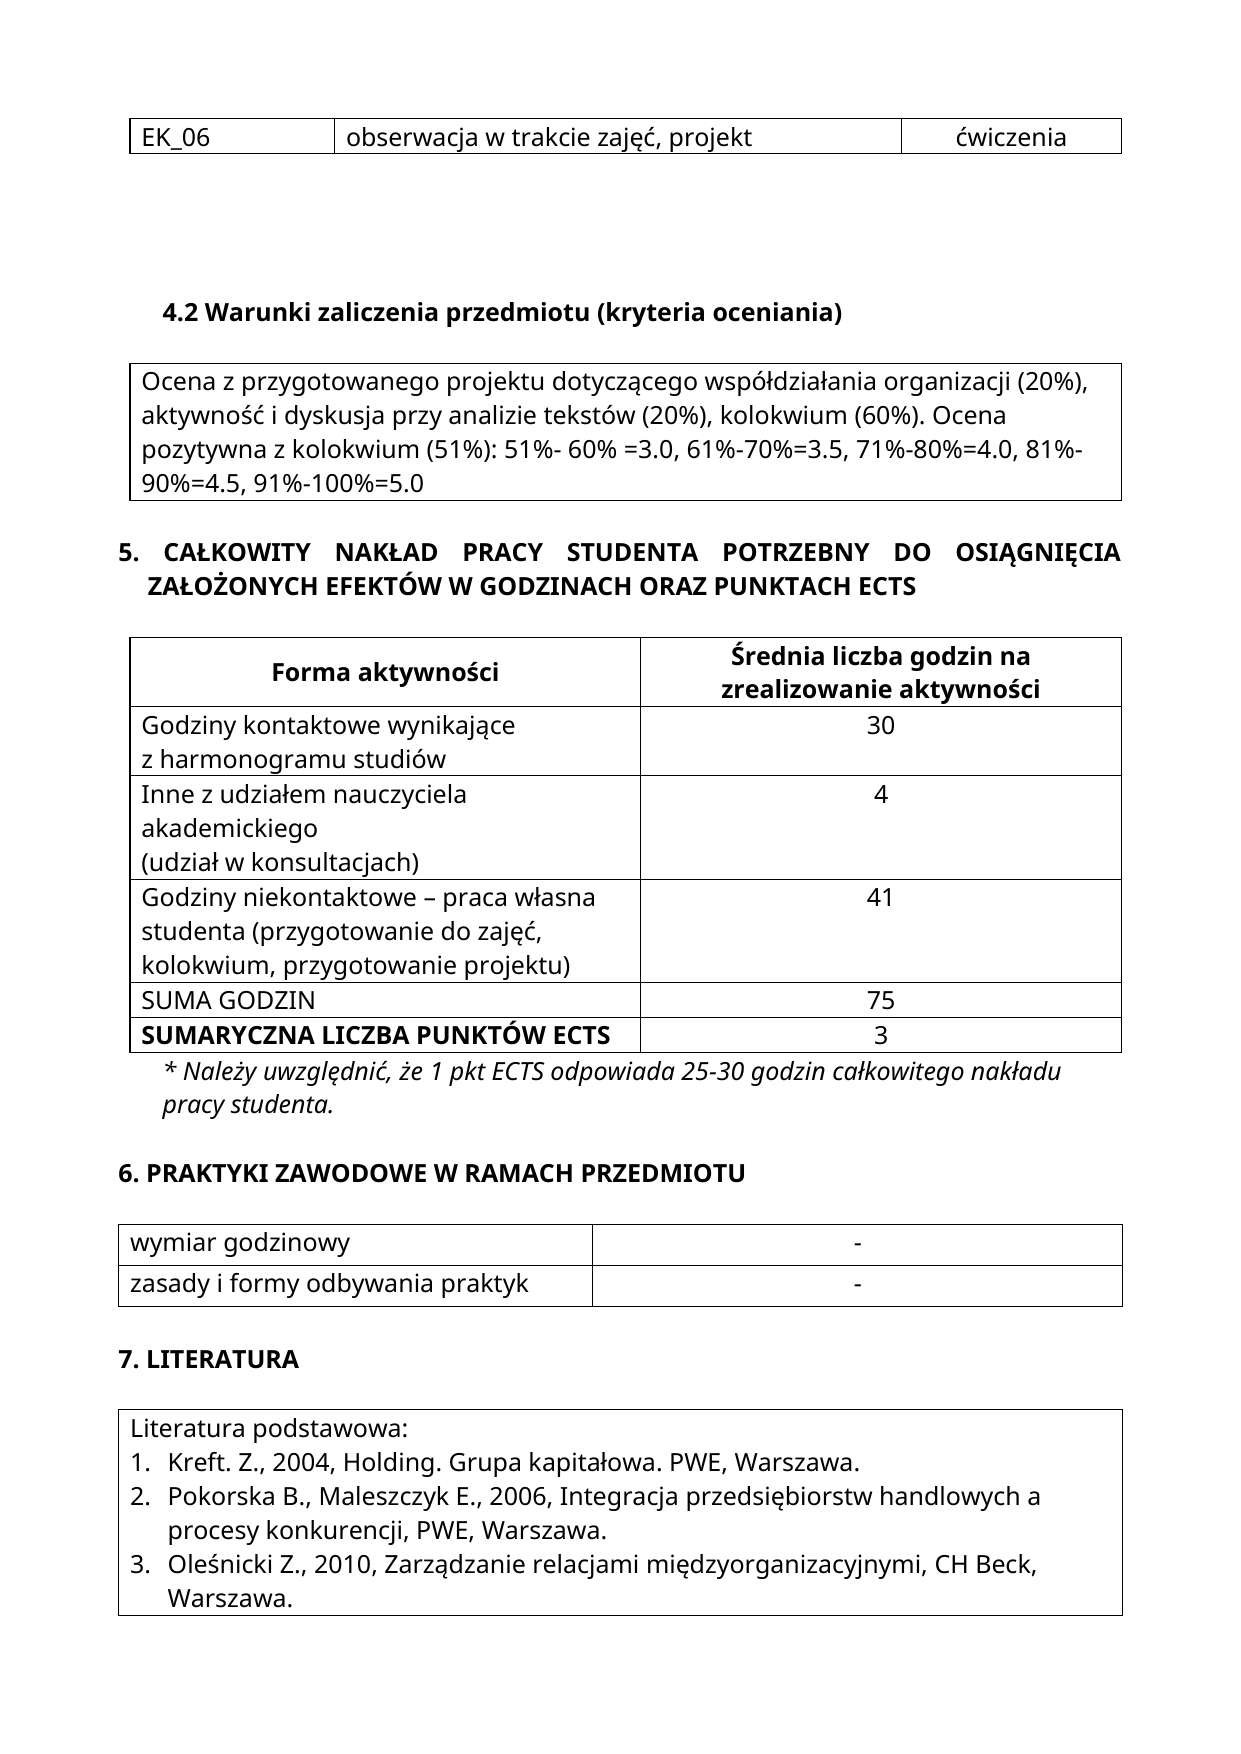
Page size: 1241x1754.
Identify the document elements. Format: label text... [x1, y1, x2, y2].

table_cell zasady i formy odbywania praktyk [119, 1266, 592, 1306]
table_cell ćwiczenia [902, 119, 1121, 153]
table_header wymiar godzinowy [119, 1225, 592, 1265]
text 5. CAŁKOWITY NAKŁAD PRACY STUDENTA POTRZEBNY DO OSIĄGNIĘCIA ZAŁOŻONYCH EFEKTÓW W GODZINACH ORAZ PUNKTACH ECTS [118, 535, 1122, 603]
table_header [119, 1410, 1122, 1615]
table_cell 30 [641, 707, 1121, 775]
table_cell Godziny niekontaktowe – praca własna studenta (przygotowanie do zajęć, kolokwium, przygotowanie projektu) [131, 880, 640, 982]
table_cell 4 [641, 776, 1121, 879]
text 7. LITERATURA [118, 1341, 1122, 1375]
table_cell 41 [641, 880, 1121, 982]
table_cell SUMA GODZIN [131, 983, 640, 1017]
table_cell 3 [641, 1018, 1121, 1052]
table_cell SUMARYCZNA LICZBA PUNKTÓW ECTS [131, 1018, 640, 1052]
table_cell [335, 119, 901, 153]
table_header Forma aktywności [131, 638, 640, 706]
text * Należy uwzględnić, że 1 pkt ECTS odpowiada 25-30 godzin całkowitego nakładu pracy studenta. [162, 1053, 1122, 1121]
text 6. PRAKTYKI ZAWODOWE W RAMACH PRZEDMIOTU [118, 1155, 1122, 1189]
text 4.2 Warunki zaliczenia przedmiotu (kryteria oceniania) [162, 294, 1122, 328]
table_cell Inne z udziałem nauczyciela akademickiego (udział w konsultacjach) [131, 776, 640, 879]
table_cell - [593, 1266, 1122, 1306]
table_header - [593, 1225, 1122, 1265]
table_cell Godziny kontaktowe wynikające z harmonogramu studiów [131, 707, 640, 775]
table_cell 75 [641, 983, 1121, 1017]
table_header Ocena z przygotowanego projektu dotyczącego współdziałania organizacji (20%), aktywność i dyskusja przy analizie tekstów (20%), kolokwium (60%). Ocena pozytywna z kolokwium (51%): 51%- 60% =3.0, 61%-70%=3.5, 71%-80%=4.0, 81%-90%=4.5, 91%-100%=5.0 [131, 364, 1121, 500]
table_cell EK_06 [131, 119, 334, 153]
table_header Średnia liczba godzin na zrealizowanie aktywności [641, 638, 1121, 706]
